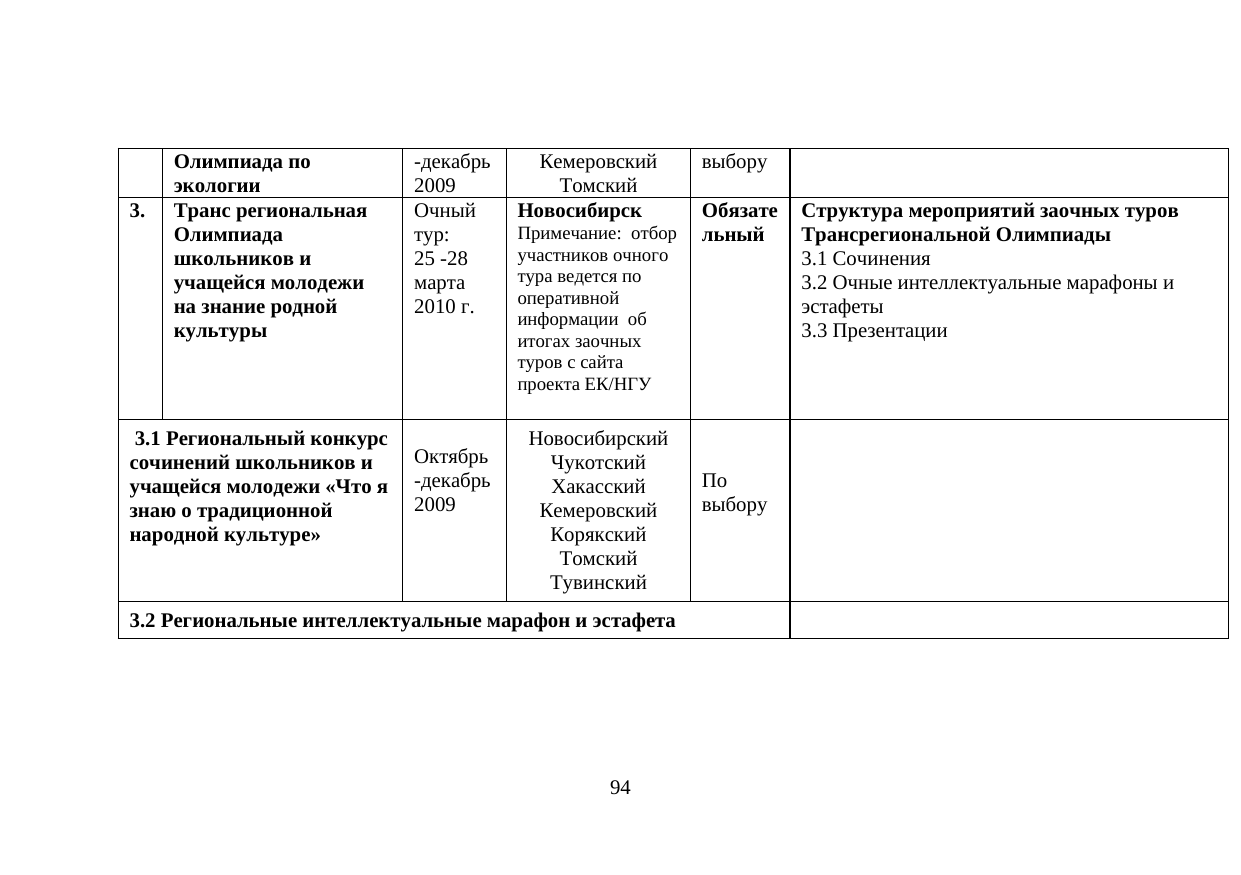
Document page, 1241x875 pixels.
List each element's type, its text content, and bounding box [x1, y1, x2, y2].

table_cell Октябрь-декабрь 2009 [403, 420, 506, 601]
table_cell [403, 149, 506, 197]
table_cell 2. [119, 149, 162, 197]
table_cell 3.2 Региональные интеллектуальные марафон и эстафета [119, 602, 789, 638]
table_cell Новосибирск Примечание: отбор участников очного тура ведется по оперативной информации об итогах заочных туров с сайта проекта ЕК/НГУ [507, 198, 690, 418]
table_cell 3.1 Региональный конкурс сочинений школьников и учащейся молодежи «Что я знаю о традиционной народной культуре» [119, 420, 402, 601]
table_cell 3. [119, 198, 162, 418]
table_cell Транс региональная Олимпиада школьников и учащейся молодежи на знание родной культуры [163, 198, 402, 418]
table_cell По выбору [691, 420, 789, 601]
table_cell По выбору [691, 149, 789, 197]
table_cell [791, 420, 1228, 601]
table_cell Новосибирский Чукотский Хакасский Кемеровский Корякский Томский Тувинский [507, 420, 690, 601]
table_cell Структура мероприятий заочных туров Трансрегиональной Олимпиады 3.1 Сочинения 3.2 Очные интеллектуальные марафоны и эстафеты 3.3 Презентации [791, 198, 1228, 418]
table_cell [791, 602, 1228, 638]
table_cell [507, 149, 690, 197]
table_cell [163, 149, 402, 197]
table_cell Очный тур: 25 -28 марта . [403, 198, 506, 418]
table_cell [791, 149, 1228, 197]
table_cell Обязательный [691, 198, 789, 418]
